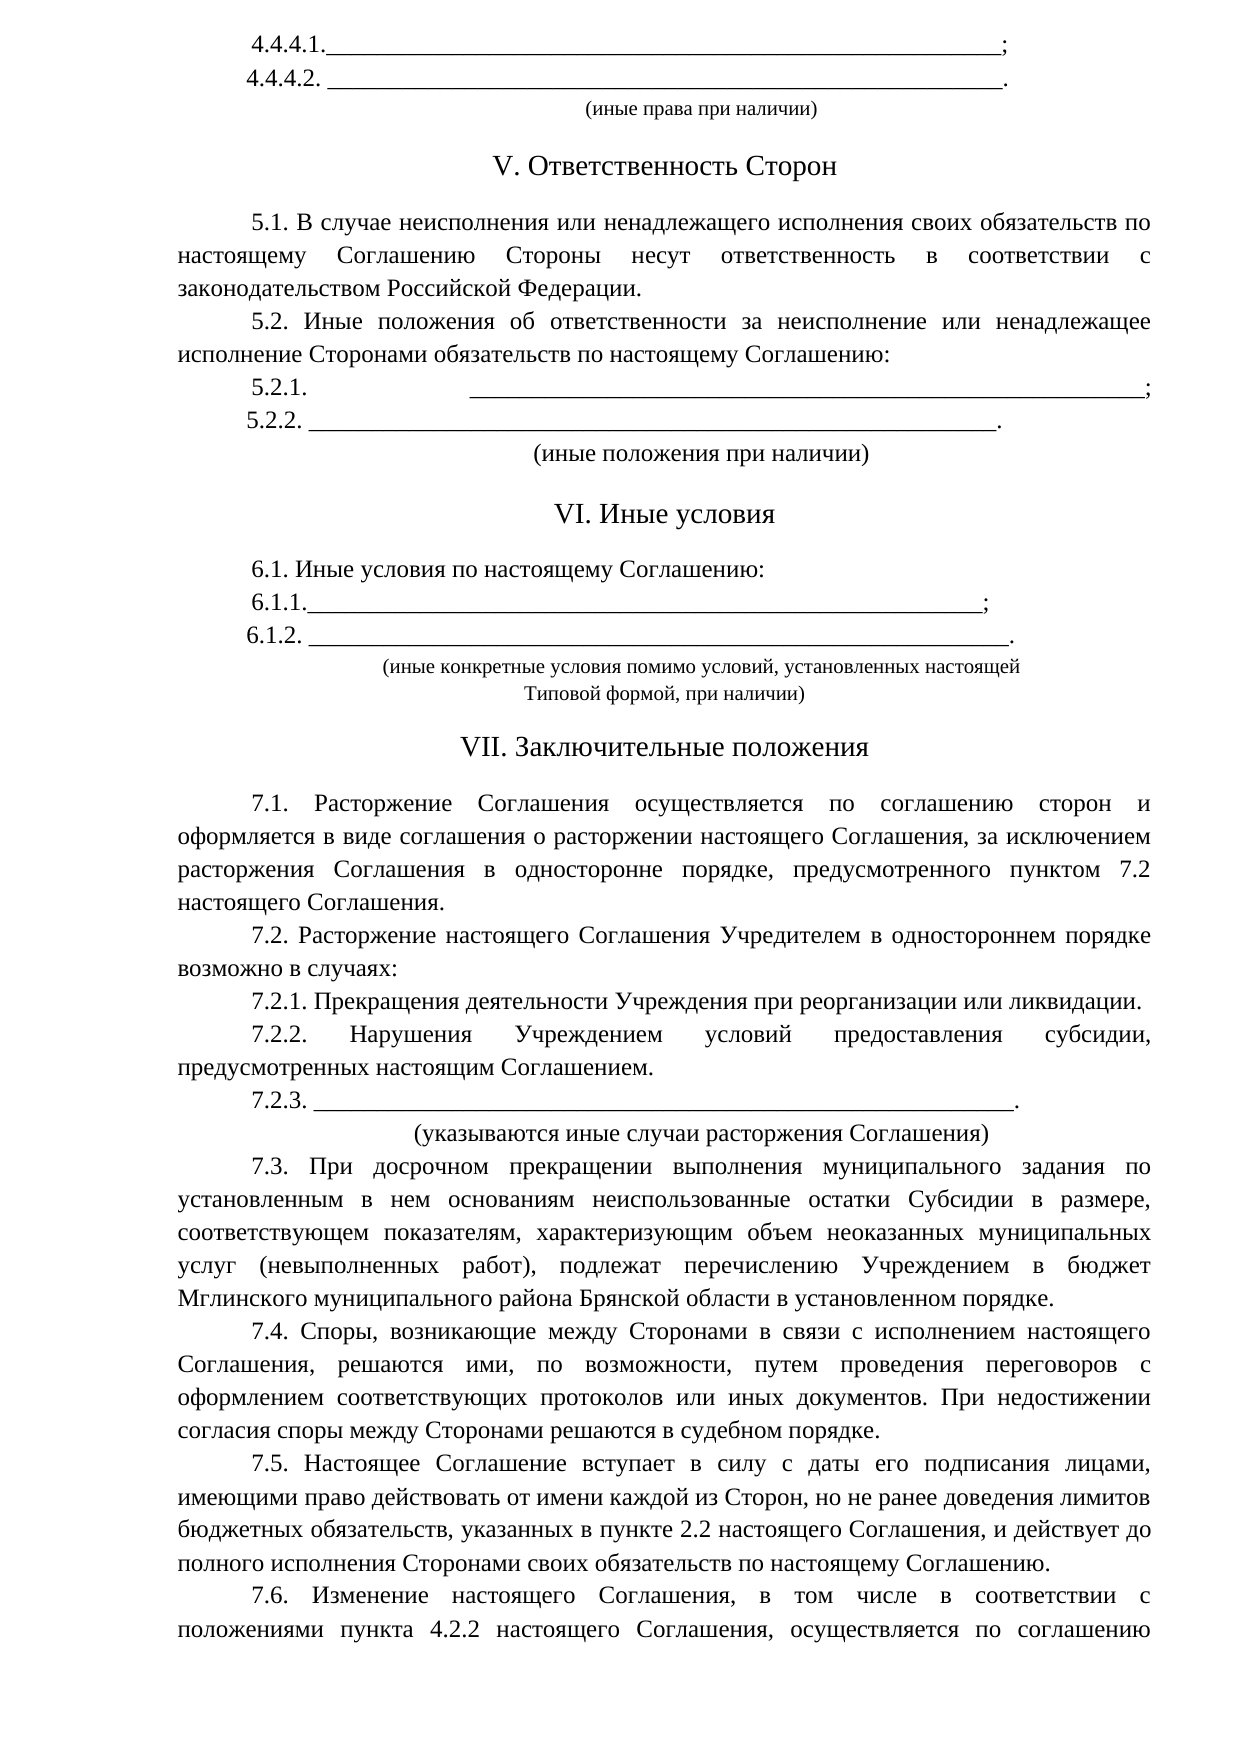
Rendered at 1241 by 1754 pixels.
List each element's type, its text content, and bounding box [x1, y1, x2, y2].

text (иные положения при наличии) [177, 438, 1152, 467]
text V. Ответственность Сторон [177, 148, 1152, 182]
text 7.3. При досрочном прекращении выполнения муниципального задания по установленным в нем основаниям неиспользованные остатки Субсидии в размере, соответствующем показателям, характеризующим объем неоказанных муниципальных услуг (невыполненных работ), подлежат перечислению Учреждением в бюджет Мглинского муниципального района Брянской области в установленном порядке. [177, 1151, 1152, 1312]
text 7.1. Расторжение Соглашения осуществляется по соглашению сторон и оформляется в виде соглашения о расторжении настоящего Соглашения, за исключением расторжения Соглашения в односторонне порядке, предусмотренного пунктом 7.2 настоящего Соглашения. [177, 788, 1152, 916]
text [177, 1581, 1152, 1642]
text 5.2. Иные положения об ответственности за неисполнение или ненадлежащее исполнение Сторонами обязательств по настоящему Соглашению: [177, 306, 1152, 368]
text 4.4.4.1.______________________________________________________; 4.4.4.2. ______________________________________________________. [233, 29, 1152, 91]
text 6.1. Иные условия по настоящему Соглашению: [177, 554, 1152, 583]
text 6.1.1.______________________________________________________; 6.1.2. ________________________________________________________. [233, 587, 1152, 649]
text 5.1. В случае неисполнения или ненадлежащего исполнения своих обязательств по настоящему Соглашению Стороны несут ответственность в соответствии с законодательством Российской Федерации. [177, 207, 1152, 302]
text 7.2. Расторжение настоящего Соглашения Учредителем в одностороннем порядке возможно в случаях: [177, 920, 1152, 982]
text (иные конкретные условия помимо условий, установленных настоящей Типовой формой, при наличии) [177, 653, 1152, 705]
text 7.2.1. Прекращения деятельности Учреждения при реорганизации или ликвидации. [177, 986, 1152, 1015]
text 7.5. Настоящее Соглашение вступает в силу с даты его подписания лицами, имеющими право действовать от имени каждой из Сторон, но не ранее доведения лимитов бюджетных обязательств, указанных в пункте 2.2 настоящего Соглашения, и действует до полного исполнения Сторонами своих обязательств по настоящему Соглашению. [177, 1448, 1152, 1576]
text VII. Заключительные положения [177, 729, 1152, 763]
text 5.2.1. ______________________________________________________; 5.2.2. _______________________________________________________. [233, 372, 1152, 434]
text (иные права при наличии) [177, 96, 1152, 120]
text (указываются иные случаи расторжения Соглашения) [177, 1118, 1152, 1147]
text 7.4. Споры, возникающие между Сторонами в связи с исполнением настоящего Соглашения, решаются ими, по возможности, путем проведения переговоров с оформлением соответствующих протоколов или иных документов. При недостижении согласия споры между Сторонами решаются в судебном порядке. [177, 1316, 1152, 1444]
text 7.2.2. Нарушения Учреждением условий предоставления субсидии, предусмотренных настоящим Соглашением. [177, 1019, 1152, 1081]
text 7.2.3. ________________________________________________________. [177, 1085, 1152, 1114]
text VI. Иные условия [177, 496, 1152, 529]
